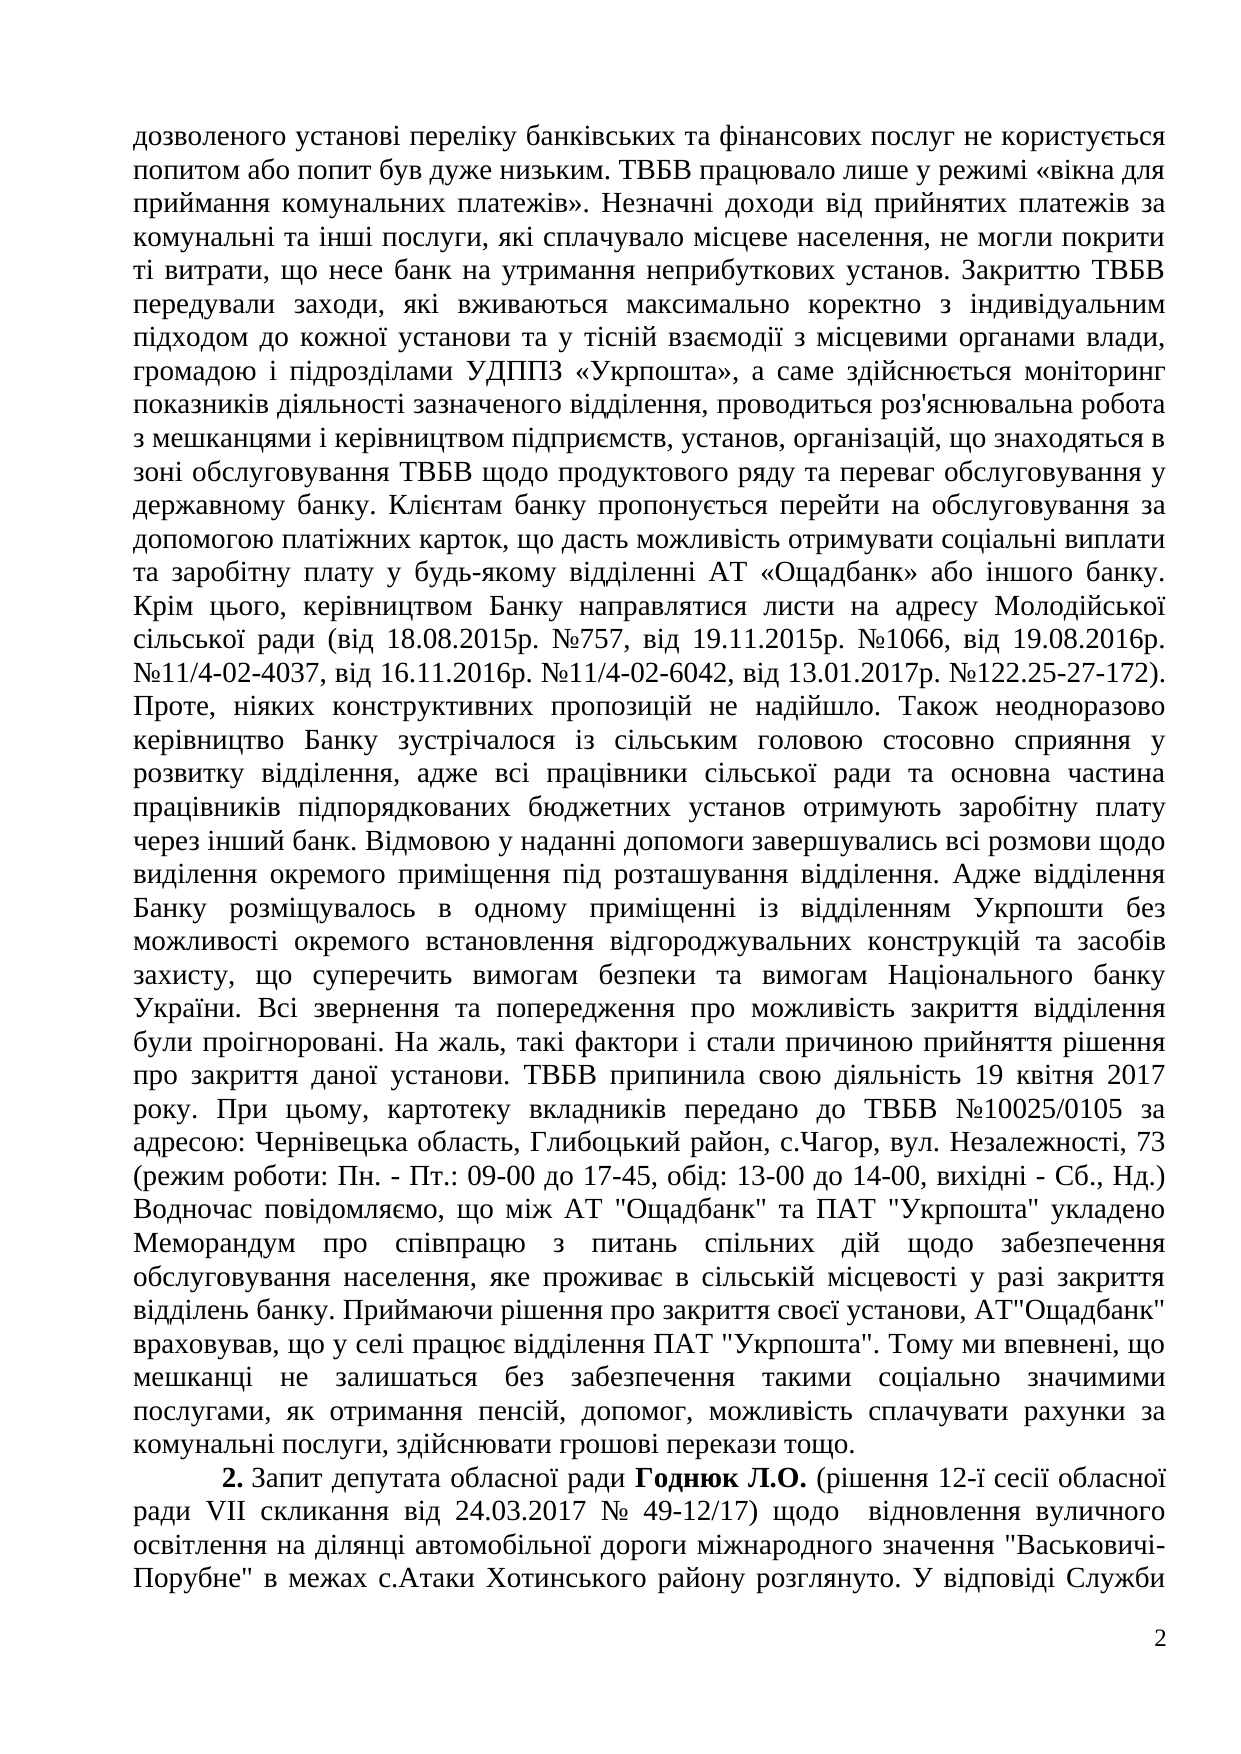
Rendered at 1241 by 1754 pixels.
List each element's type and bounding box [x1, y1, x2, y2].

list [133, 118, 1167, 1460]
list [133, 1460, 1167, 1594]
